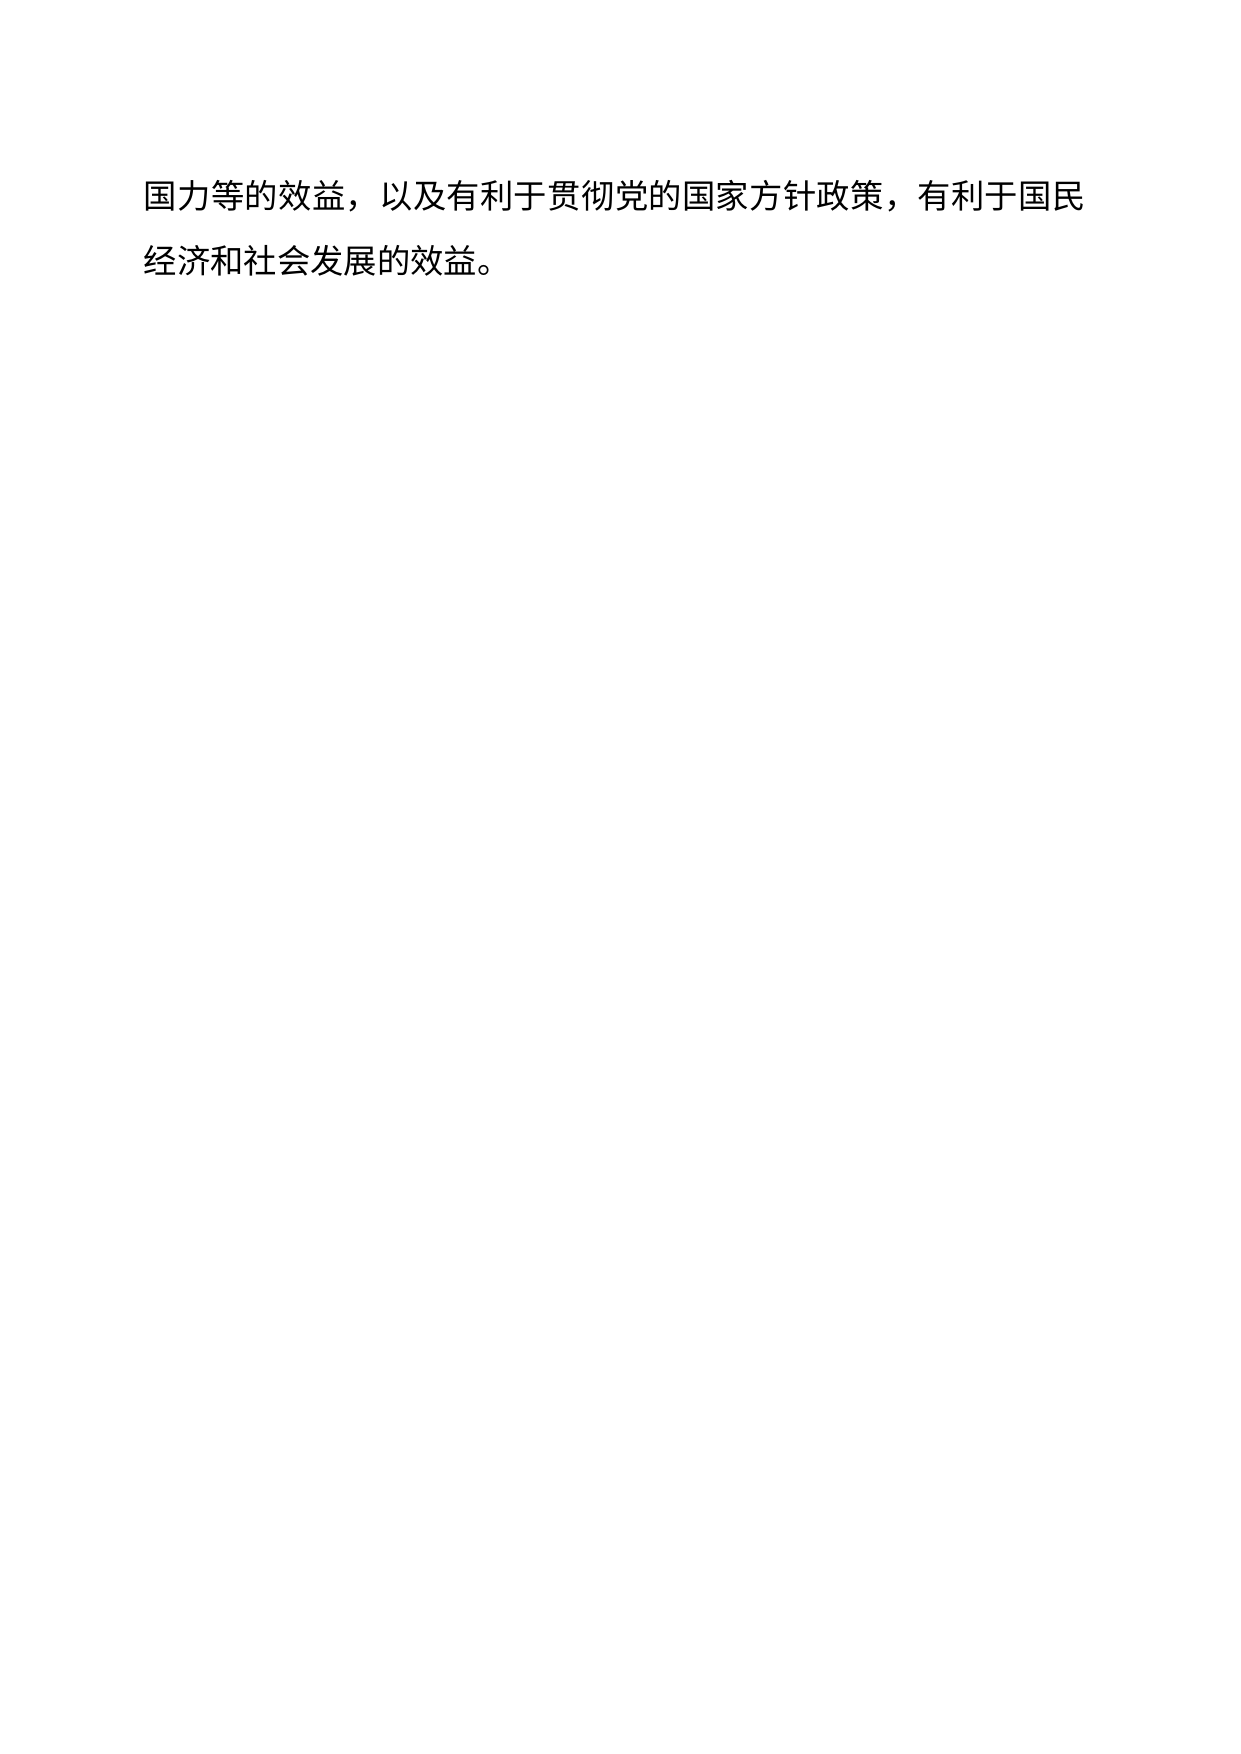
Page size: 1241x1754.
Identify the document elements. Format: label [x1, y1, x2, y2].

text [144, 162, 1085, 292]
